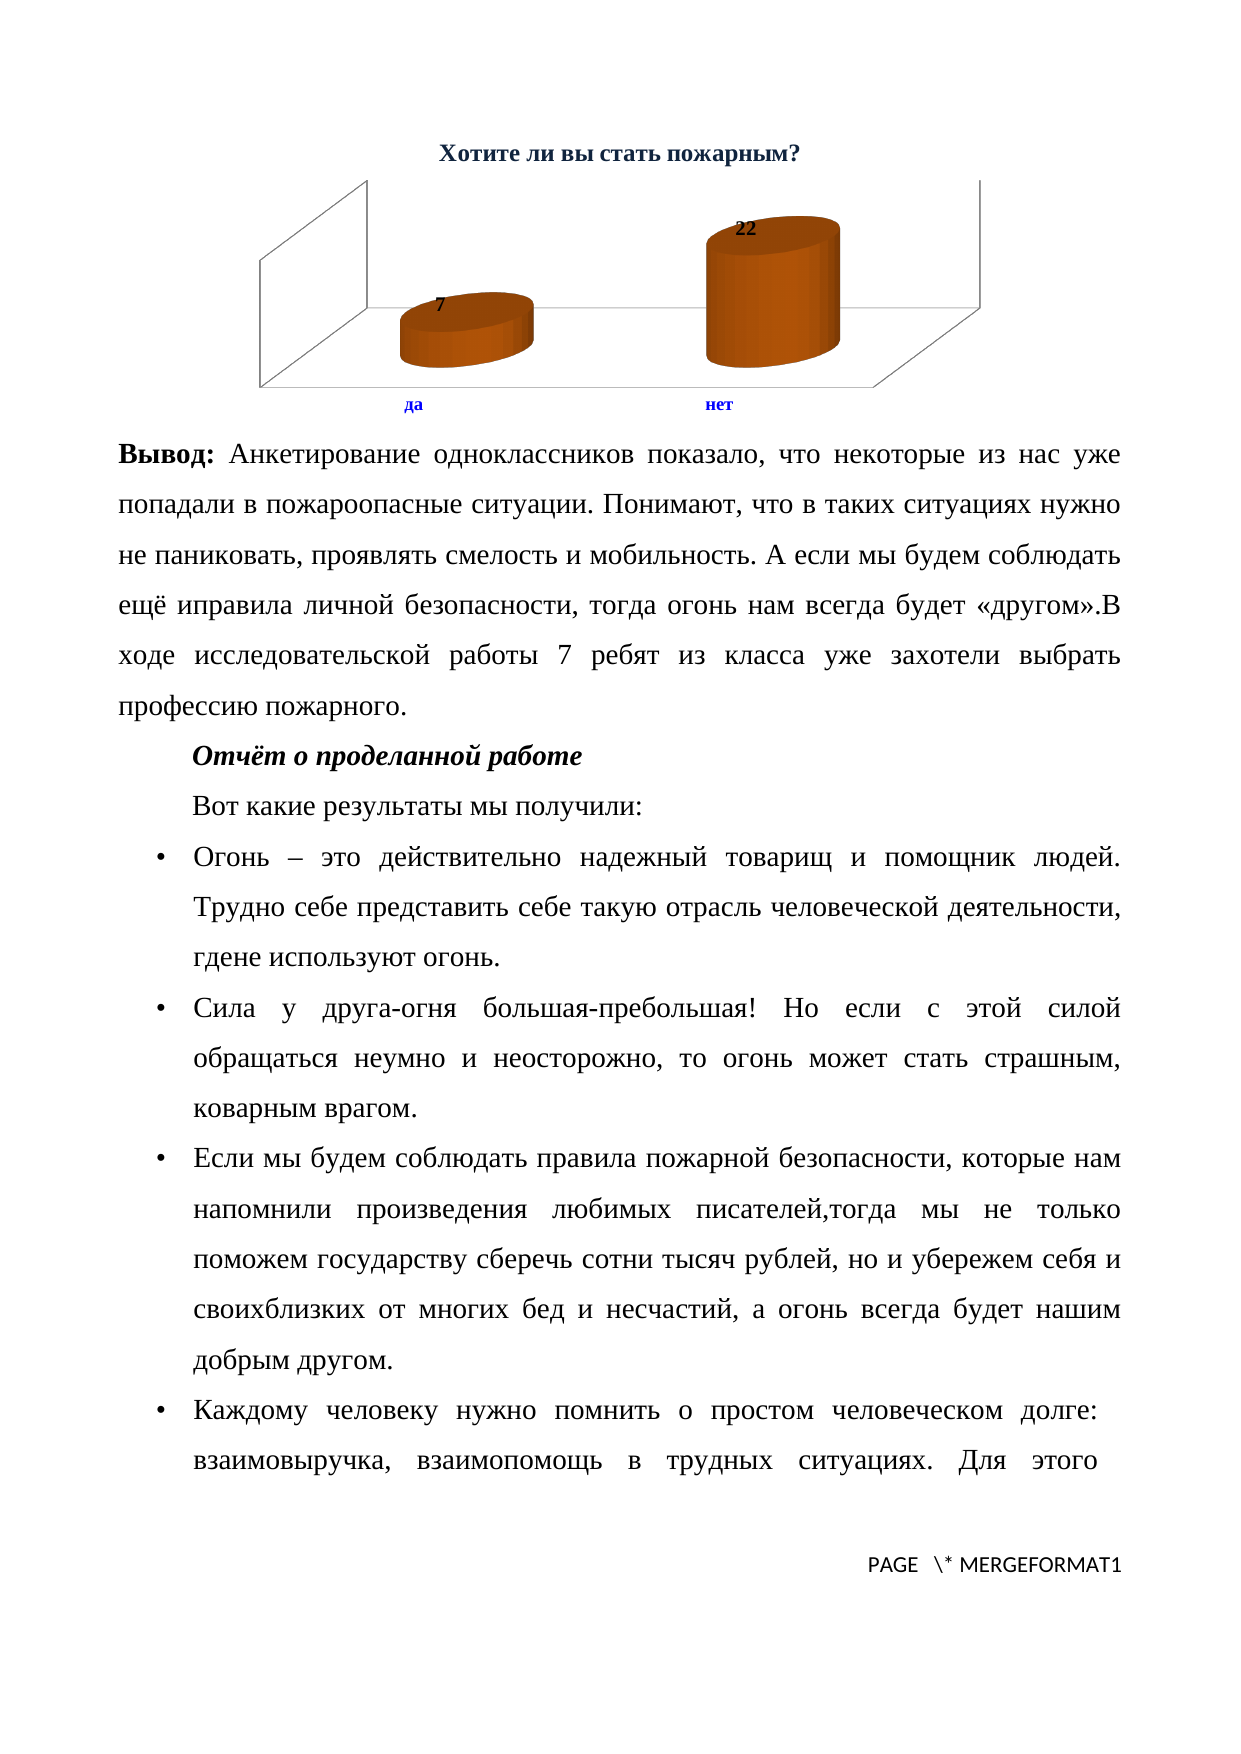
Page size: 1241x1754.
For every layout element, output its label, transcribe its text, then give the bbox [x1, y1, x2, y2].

text Вот какие результаты мы получили: [118, 788, 1122, 822]
text Вывод: Анкетирование одноклассников показало, что некоторые из нас уже попадали в пожароопасные ситуации. Понимают, что в таких ситуациях нужно не паниковать, проявлять смелость и мобильность. А если мы будем соблюдать ещё иправила личной безопасности, тогда огонь нам всегда будет «другом».В ходе исследовательской работы 7 ребят из класса уже захотели выбрать профессию пожарного. [118, 436, 1122, 721]
text Отчёт о проделанной работе [118, 738, 1122, 772]
list Сила у друга-огня большая-пребольшая! Но если с этой силой обращаться неумно и неосторожно, то огонь может стать страшным, коварным врагом. [156, 990, 1122, 1124]
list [156, 1392, 1099, 1476]
list Если мы будем соблюдать правила пожарной безопасности, которые нам напомнили произведения любимых писателей,тогда мы не только поможем государству сберечь сотни тысяч рублей, но и убережем себя и своихблизких от многих бед и несчастий, а огонь всегда будет нашим добрым другом. [156, 1141, 1122, 1375]
list Огонь – это действительно надежный товарищ и помощник людей. Трудно себе представить себе такую отрасль человеческой деятельности, гдене используют огонь. [156, 839, 1122, 973]
